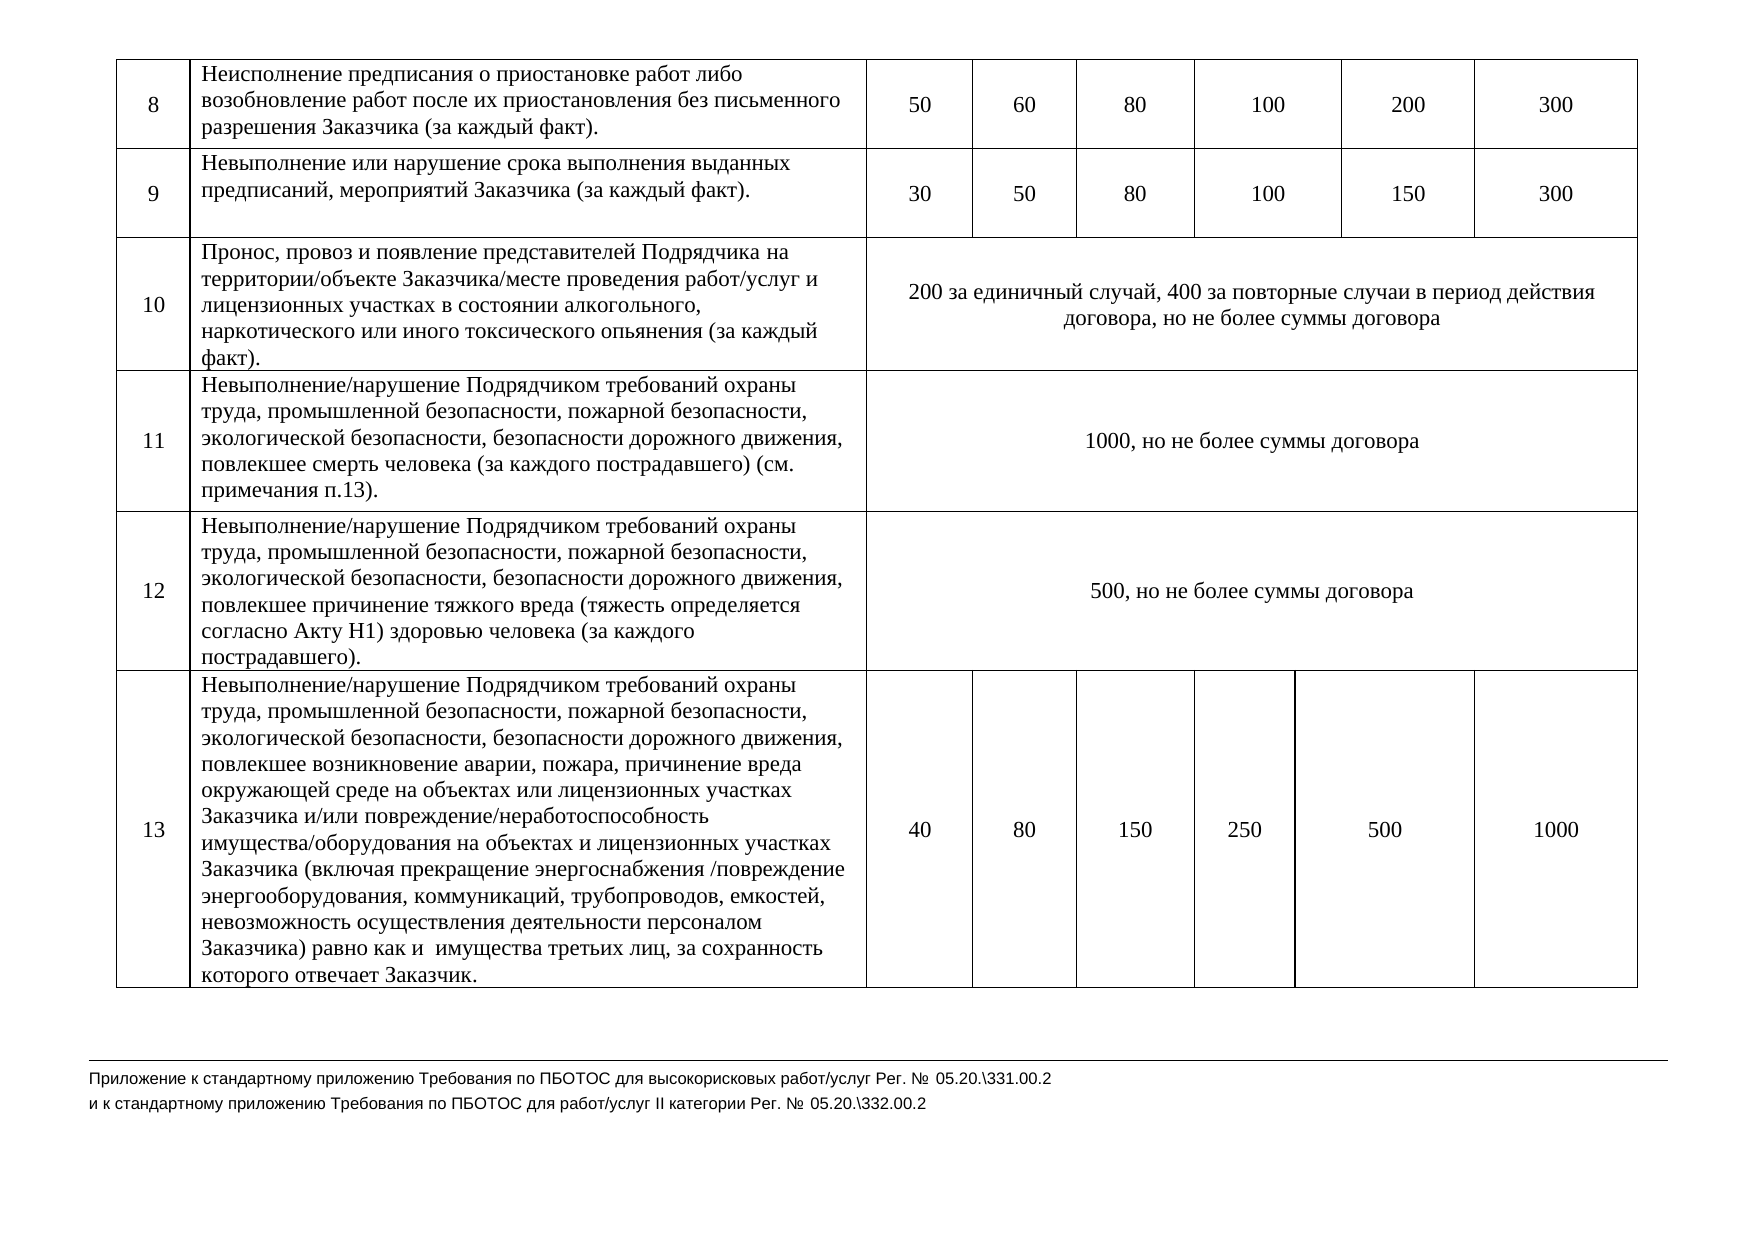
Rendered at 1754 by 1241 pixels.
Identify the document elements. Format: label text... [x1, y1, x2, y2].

table_cell Невыполнение/нарушение Подрядчиком требований охраны труда, промышленной безопасности, пожарной безопасности, экологической безопасности, безопасности дорожного движения, повлекшее смерть человека (за каждого пострадавшего) (см. примечания п.13). [191, 371, 866, 511]
table_cell Пронос, провоз и появление представителей Подрядчика на территории/объекте Заказчика/месте проведения работ/услуг и лицензионных участках в состоянии алкогольного, наркотического или иного токсического опьянения (за каждый факт). [191, 238, 866, 370]
table_cell 9 [117, 149, 189, 237]
table_cell 80 [1077, 149, 1194, 237]
table_cell 1000 [1475, 671, 1637, 987]
table_cell 11 [117, 371, 189, 511]
table_cell 60 [973, 60, 1076, 148]
table_cell 500 [1296, 671, 1474, 987]
table_cell 300 [1475, 149, 1637, 237]
table_cell 250 [1195, 671, 1294, 987]
table_cell 40 [867, 671, 972, 987]
table_cell 100 [1195, 149, 1341, 237]
table_cell 150 [1342, 149, 1474, 237]
table_cell Невыполнение/нарушение Подрядчиком требований охраны труда, промышленной безопасности, пожарной безопасности, экологической безопасности, безопасности дорожного движения, повлекшее причинение тяжкого вреда (тяжесть определяется согласно Акту Н1) здоровью человека (за каждого пострадавшего). [191, 512, 866, 670]
table_cell Невыполнение/нарушение Подрядчиком требований охраны труда, промышленной безопасности, пожарной безопасности, экологической безопасности, безопасности дорожного движения, повлекшее возникновение аварии, пожара, причинение вреда окружающей среде на объектах или лицензионных участках Заказчика и/или повреждение/неработоспособность имущества/оборудования на объектах и лицензионных участках Заказчика (включая прекращение энергоснабжения /повреждение энергооборудования, коммуникаций, трубопроводов, емкостей, невозможность осуществления деятельности персоналом Заказчика) равно как и имущества третьих лиц, за сохранность которого отвечает Заказчик. [191, 671, 866, 987]
table_cell 200 [1342, 60, 1474, 148]
table_cell 200 за единичный случай, 400 за повторные случаи в период действия договора, но не более суммы договора [867, 238, 1637, 370]
table_cell 30 [867, 149, 972, 237]
table_cell Неисполнение предписания о приостановке работ либо возобновление работ после их приостановления без письменного разрешения Заказчика (за каждый факт). [191, 60, 866, 148]
table_cell 50 [973, 149, 1076, 237]
table_cell 8 [117, 60, 189, 148]
table_cell 12 [117, 512, 189, 670]
table_cell 13 [117, 671, 189, 987]
table_cell 80 [1077, 60, 1194, 148]
table_cell 300 [1475, 60, 1637, 148]
table_cell 80 [973, 671, 1076, 987]
table_cell 150 [1077, 671, 1194, 987]
table_cell 1000, но не более суммы договора [867, 371, 1637, 511]
table_cell 100 [1195, 60, 1341, 148]
table_cell 500, но не более суммы договора [867, 512, 1637, 670]
table_cell Невыполнение или нарушение срока выполнения выданных предписаний, мероприятий Заказчика (за каждый факт). [191, 149, 866, 237]
table_cell 50 [867, 60, 972, 148]
table_cell 10 [117, 238, 189, 370]
